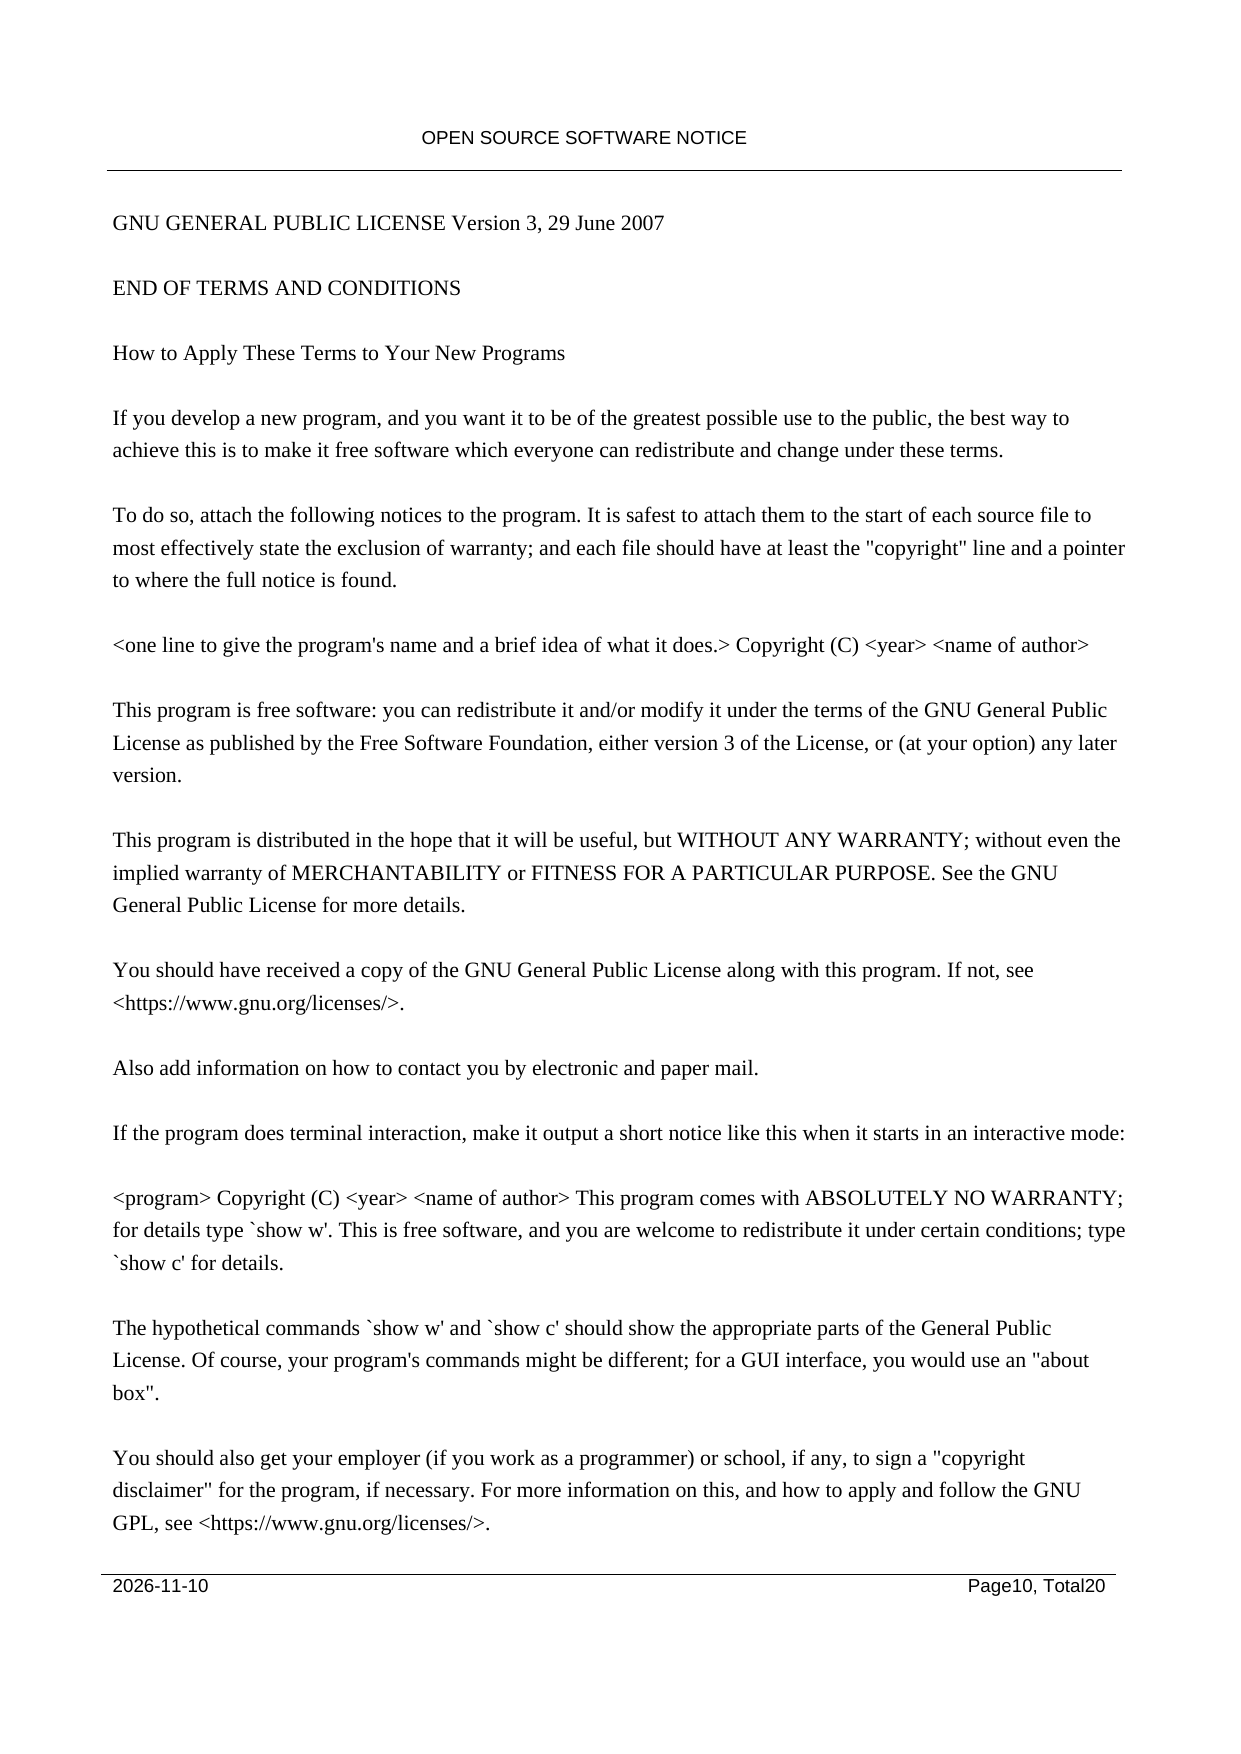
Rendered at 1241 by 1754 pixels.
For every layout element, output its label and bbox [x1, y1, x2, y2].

text [112, 206, 1128, 1539]
